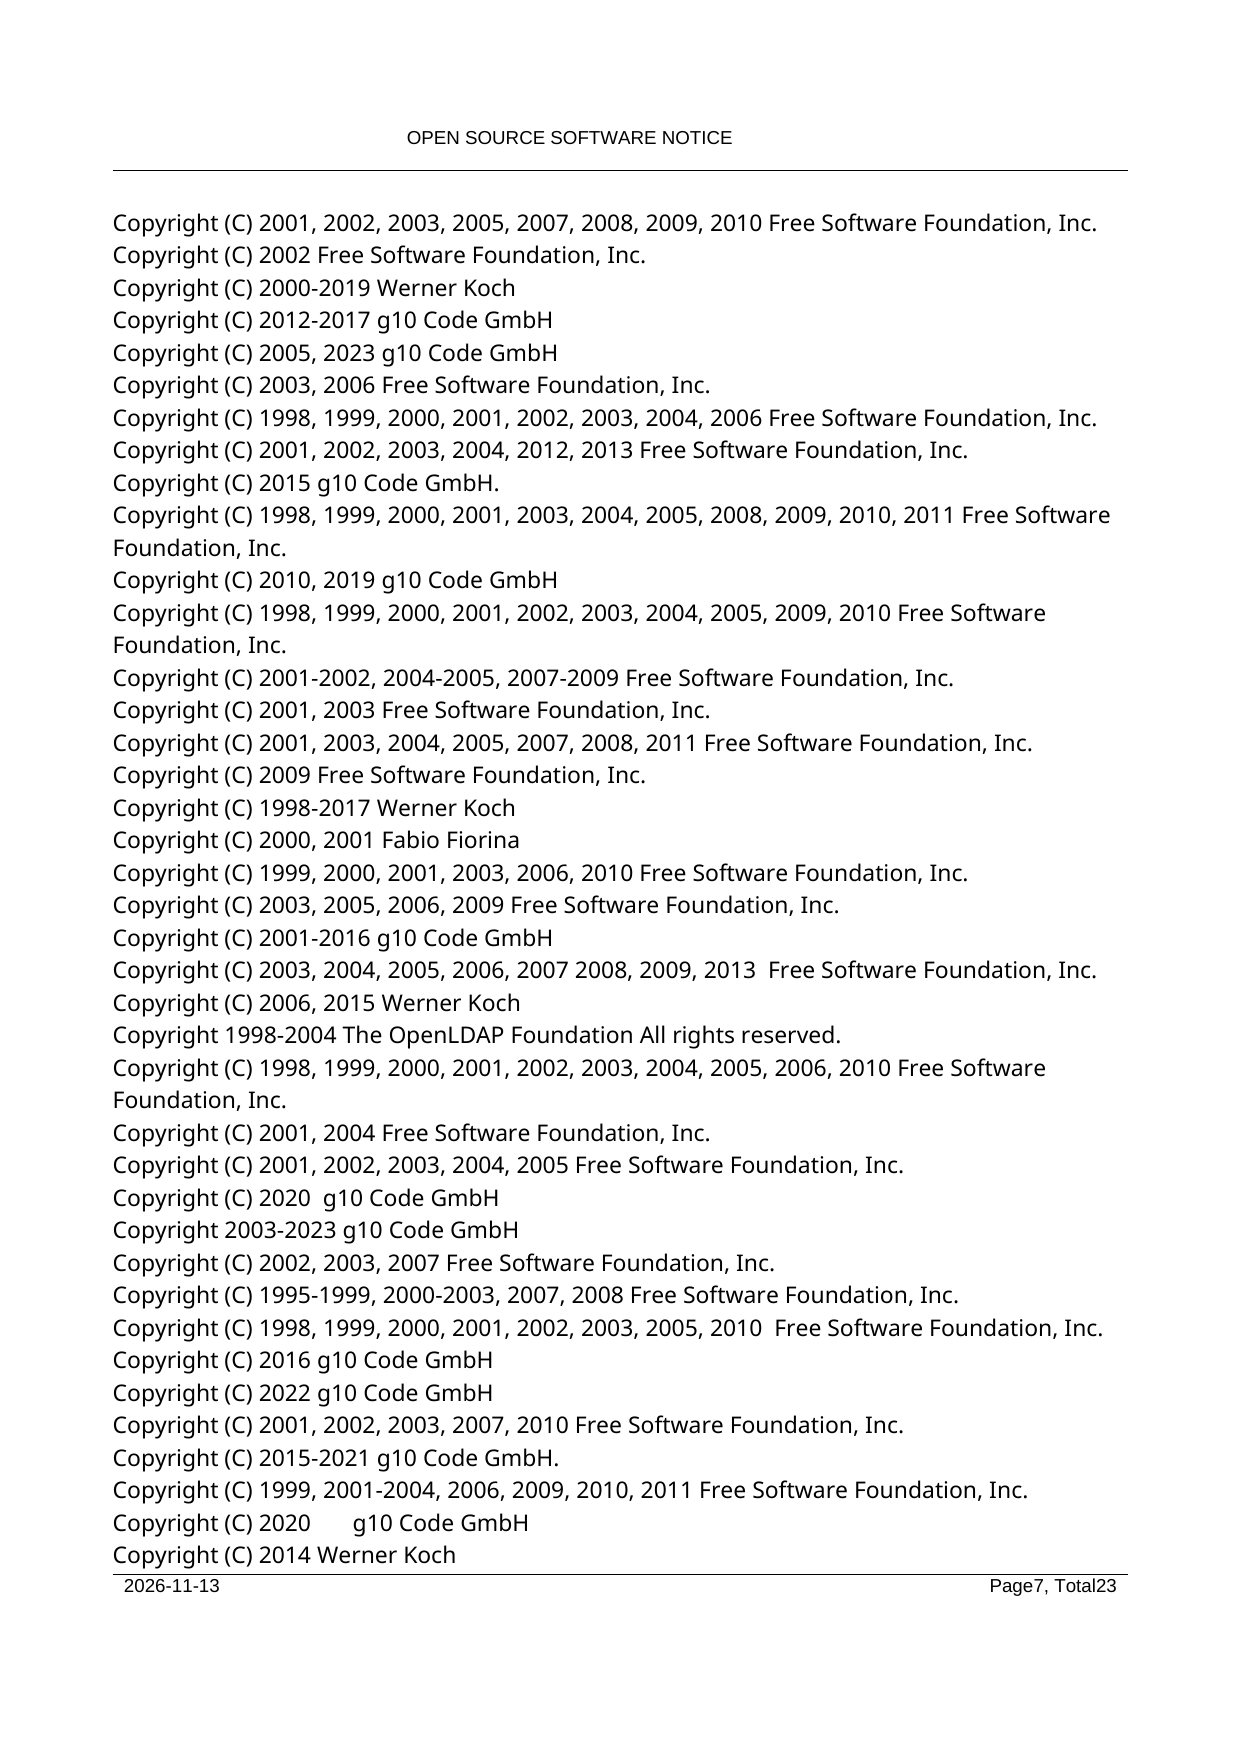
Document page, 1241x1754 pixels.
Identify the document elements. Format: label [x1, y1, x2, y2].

text [112, 206, 1128, 1571]
